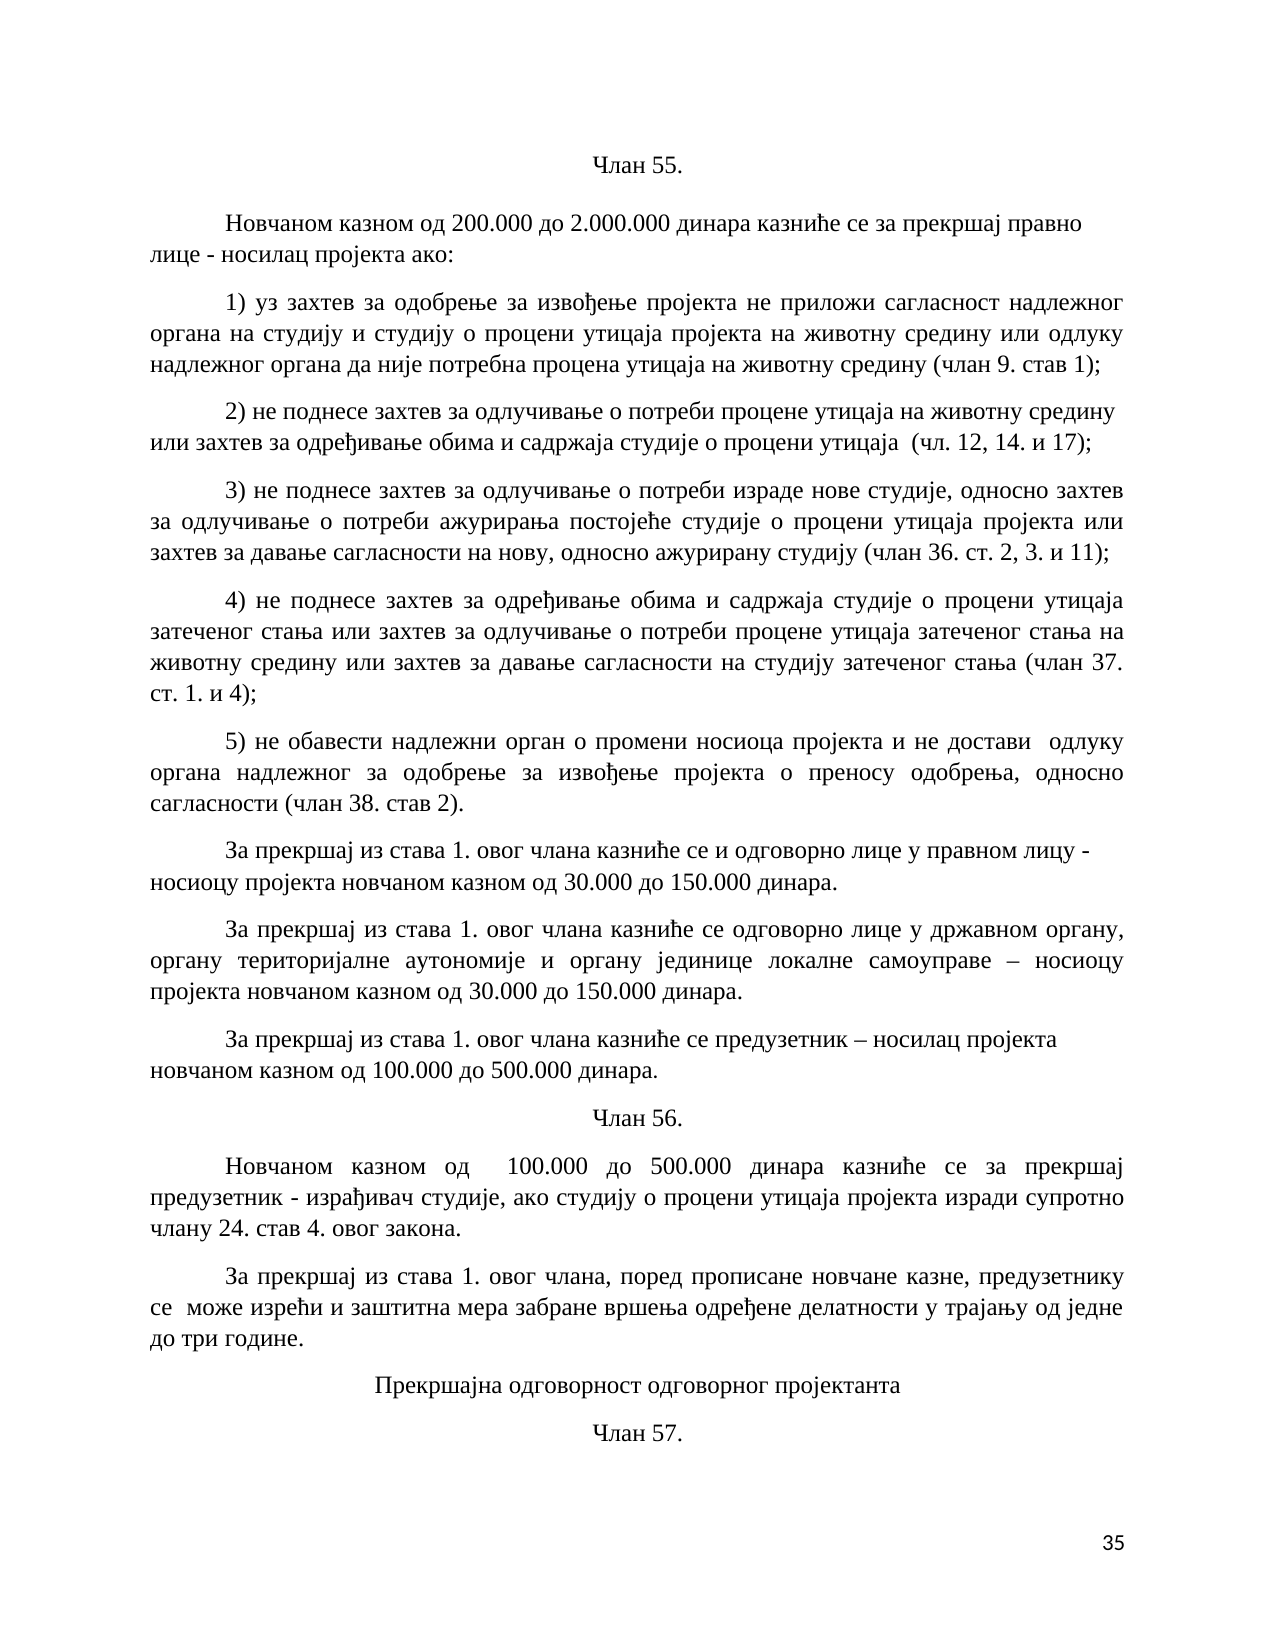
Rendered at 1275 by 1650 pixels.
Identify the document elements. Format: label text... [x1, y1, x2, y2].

text Новчаном казном од 100.000 до 500.000 динара казниће се за прeкршај предузетник - израђивач студије, ако студију о процени утицаја пројекта изради супротно члану 24. став 4. овог закона. [150, 1151, 1125, 1242]
text За прекршај из става 1. овог члана казниће се и одговорно лице у правном лицу - носиоцу пројекта новчаном казном од 30.000 до 150.000 динара. [150, 836, 1125, 895]
text Члан 56. [150, 1103, 1125, 1132]
text Прекршајна одговорност одговорног пројектанта [150, 1371, 1125, 1399]
text Новчаном казном од 200.000 до 2.000.000 динара казниће се за прекршај правно лице - носилац пројекта ако: [150, 208, 1125, 268]
text За прекршај из става 1. овог члана казниће се предузетник – носилац пројекта новчаном казном од 100.000 дo 500.000 динара. [150, 1024, 1125, 1084]
text 5) не обавести надлежни орган о промени носиоца пројекта и не достави одлуку органа надлежног за одобрење за извођење пројекта о преносу одобрења, односно сагласности (члан 38. став 2). [150, 726, 1125, 817]
text Члан 57. [150, 1418, 1125, 1447]
text 1) уз захтев за одобрење за извођење пројекта не приложи сагласност надлежног органа на студију и студију о процени утицаја пројекта на животну средину или одлуку надлежног органа да није потребна процена утицаја на животну средину (члан 9. став 1); [150, 287, 1125, 377]
text За прекршај из става 1. овог члана, поред прописане новчане казне, предузетнику се може изрећи и заштитна мера забране вршења одређене делатности у трајању од једне до три године. [150, 1261, 1125, 1352]
text 2) не поднесе захтев за одлучивање о потреби процене утицаја на животну средину или захтев за одређивање обима и садржаја студије о процени утицаја (чл. 12, 14. и 17); [150, 396, 1125, 456]
text За прекршај из става 1. овог члана казниће се одговорно лице у државном органу, органу територијалне аутономије и органу јединице локалне самоуправе – носиоцу пројекта новчаном казном од 30.000 до 150.000 динара. [150, 914, 1125, 1005]
text 4) не поднесе захтев за одређивање обима и садржаја студије о процени утицаја затеченог стања или захтев за одлучивање о потреби процене утицаја затеченог стања на животну средину или захтев за давање сагласности на студију затеченог стања (члан 37. ст. 1. и 4); [150, 585, 1125, 707]
text 3) не поднесе захтев за одлучивање о потреби израде нове студије, односно захтев за одлучивање о потреби ажурирања постојеће студије o процени утицаја пројекта или захтев за давање сагласности на нову, односно ажурирану студију (члан 36. ст. 2, 3. и 11); [150, 475, 1125, 566]
text Члан 55. [150, 150, 1125, 179]
